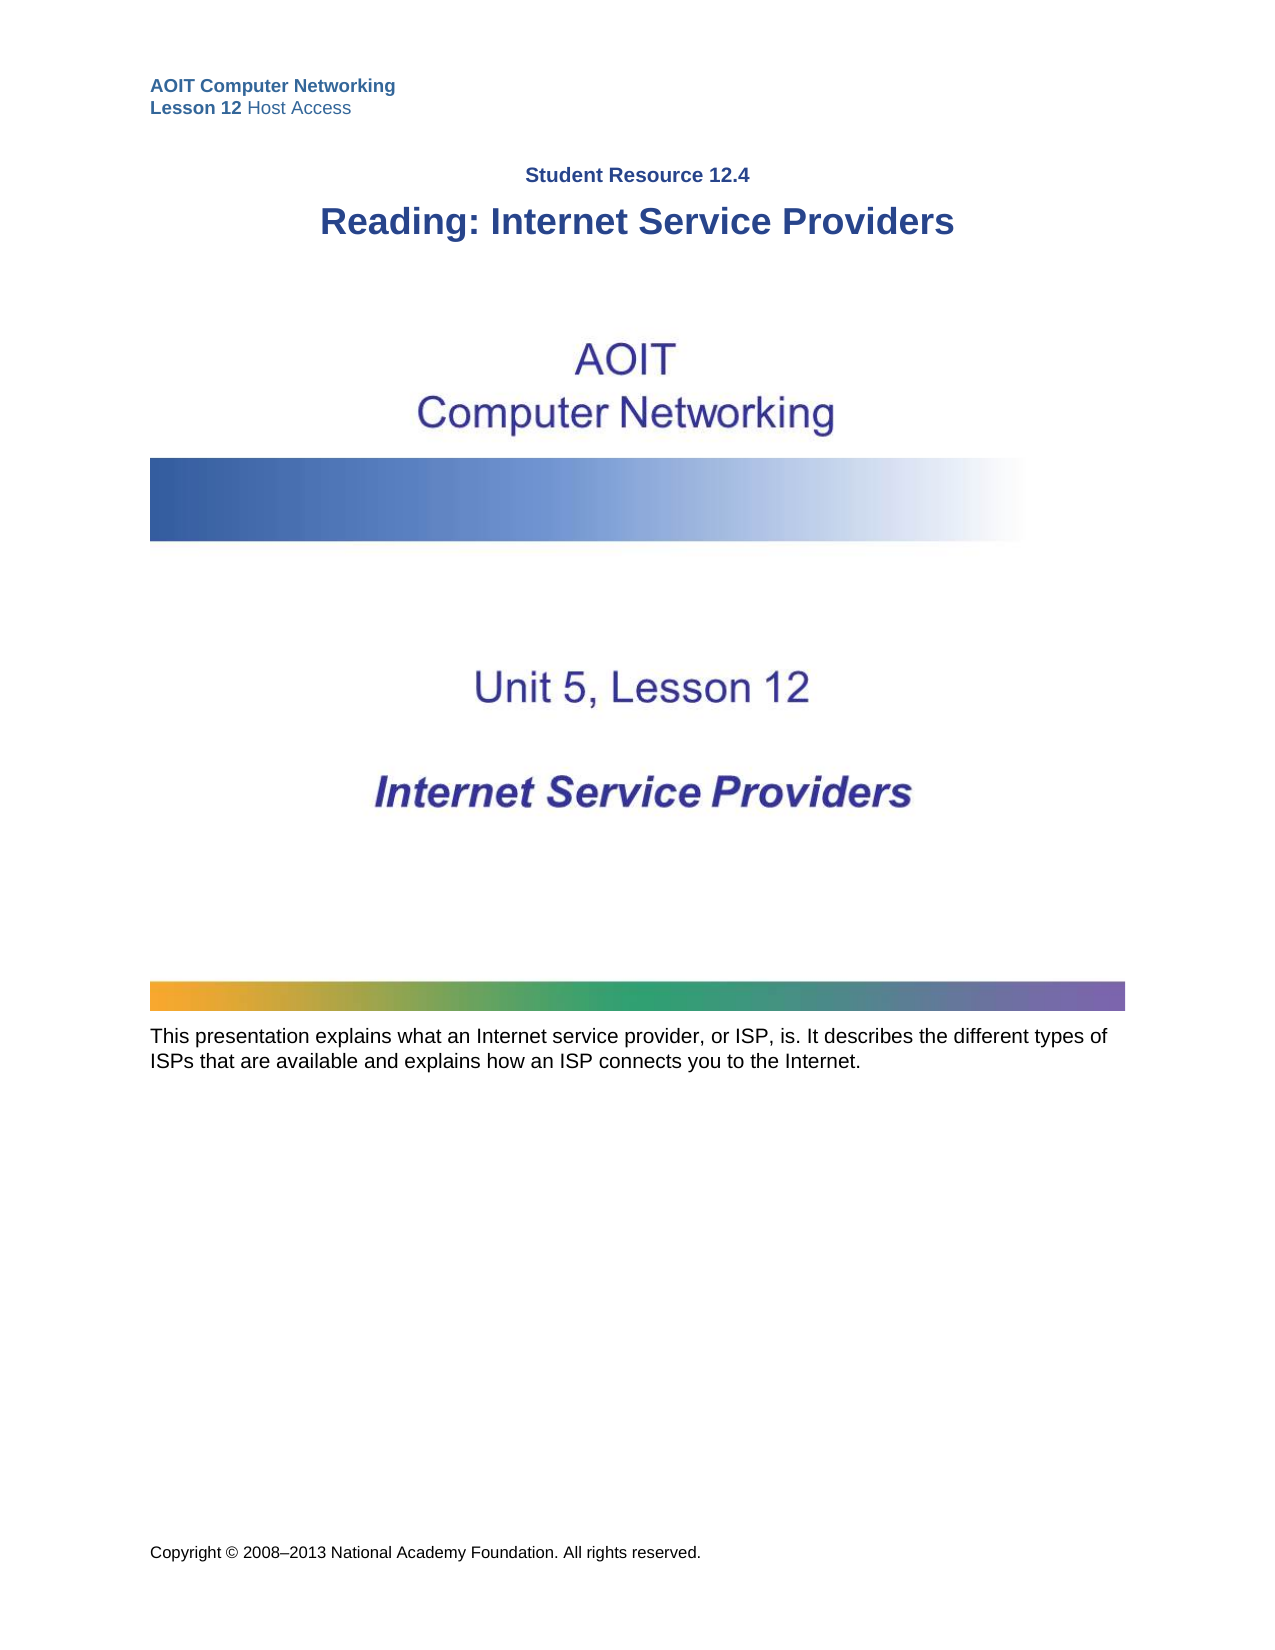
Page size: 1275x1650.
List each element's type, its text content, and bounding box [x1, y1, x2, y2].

text Student Resource 12.4 [150, 162, 1125, 186]
text This presentation explains what an Internet service provider, or ISP, is. It describes the different types of ISPs that are available and explains how an ISP connects you to the Internet. [150, 1023, 1125, 1073]
title : Internet Service Providers [150, 199, 1125, 242]
picture [150, 279, 1125, 1011]
